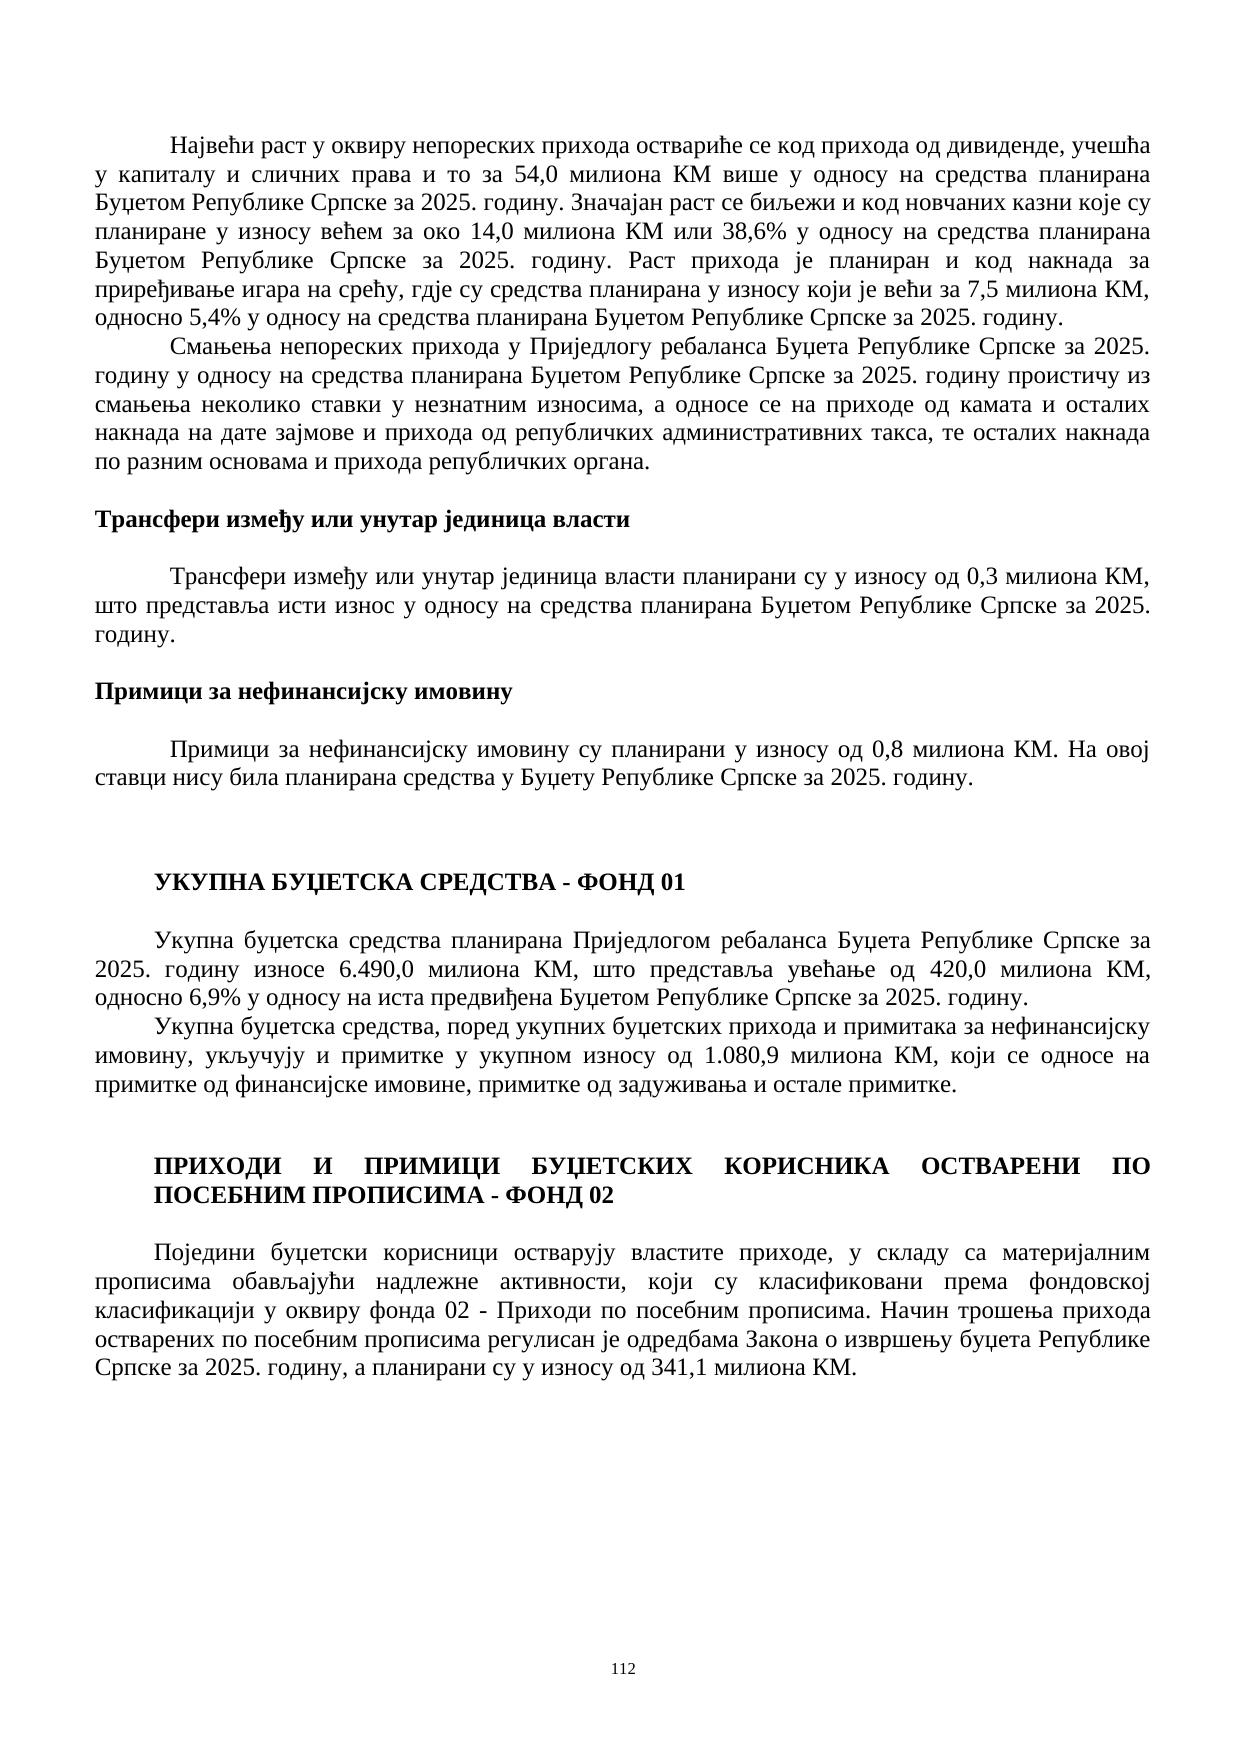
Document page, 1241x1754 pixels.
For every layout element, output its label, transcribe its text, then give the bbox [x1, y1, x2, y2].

text Укупна буџетска средства планирана Приједлогом ребаланса Буџета Републике Српске за 2025. годину износе 6.490,0 милиона КМ, што представља увећање од 420,0 милиона КМ, односно 6,9% у односу на иста предвиђена Буџетом Републике Српске за 2025. годину. [94, 925, 1152, 1011]
text Поједини буџетски корисници остварују властите приходе, у складу са материјалним прописима обављајући надлежне активности, који су класификовани према фондовској класификацији у оквиру фонда 02 - Приходи по посебним прописима. Начин трoшења прихода остварених по посебним прописима регулисан je одредбама Закона о извршењу буџета Републике Српске за 2025. годину, а планирани су у износу од 341,1 милиона КМ. [94, 1237, 1152, 1381]
text Смањења непореских прихода у Приједлогу ребаланса Буџета Републике Српске за 2025. годину у односу на средства планирана Буџетом Републике Српске за 2025. годину проистичу из смањења неколико ставки у незнатним износима, а односе се на приходе од камата и осталих накнада на дате зајмове и прихода од републичких административних такса, те осталих накнада по разним основама и прихода републичких органа. [94, 331, 1152, 475]
text Трансфери између или унутар јединица власти [94, 504, 1152, 532]
text Примици за нефинансијску имовину [94, 676, 1152, 705]
text ПРИХОДИ И ПРИМИЦИ БУЏЕТСКИХ КОРИСНИКА ОСТВАРЕНИ ПО ПОСЕБНИМ ПРОПИСИМА - ФОНД 02 [153, 1151, 1152, 1209]
text Трансфери између или унутар јединица власти планирани су у износу од 0,3 милиона КМ, што представља исти износ у односу на средства планирана Буџетом Републике Српске за 2025. годину. [94, 561, 1152, 647]
text Највећи раст у оквиру непореских прихода оствариће се код прихода од дивиденде, учешћа у капиталу и сличних права и то за 54,0 милиона КМ више у односу на средства планирана Буџетом Републике Српске за 2025. годину. Значајан раст се биљежи и код новчаних казни које су планиране у износу већем за око 14,0 милиона КМ или 38,6% у односу на средства планирана Буџетом Републике Српске за 2025. годину. Раст прихода је планиран и код накнада за приређивање игара на срећу, гдје су средства планирана у износу који је већи за 7,5 милиона КМ, односно 5,4% у односу на средства планирана Буџетом Републике Српске за 2025. годину. [94, 130, 1152, 331]
text Примици за нефинансијску имовину су планирани у износу од 0,8 милиона КМ. На овој ставци нису била планирана средства у Буџету Републике Српске за 2025. годину. [94, 734, 1152, 791]
text УКУПНА БУЏЕТСКА СРЕДСТВА - ФОНД 01 [94, 867, 1152, 896]
text Укупна буџетска средства, поред укупних буџетских прихода и примитака за нефинансијску имовину, укључују и примитке у укупном износу од 1.080,9 милиона КМ, који се односе на примитке од финансијске имовине, примитке од задуживања и остале примитке. [94, 1011, 1152, 1097]
